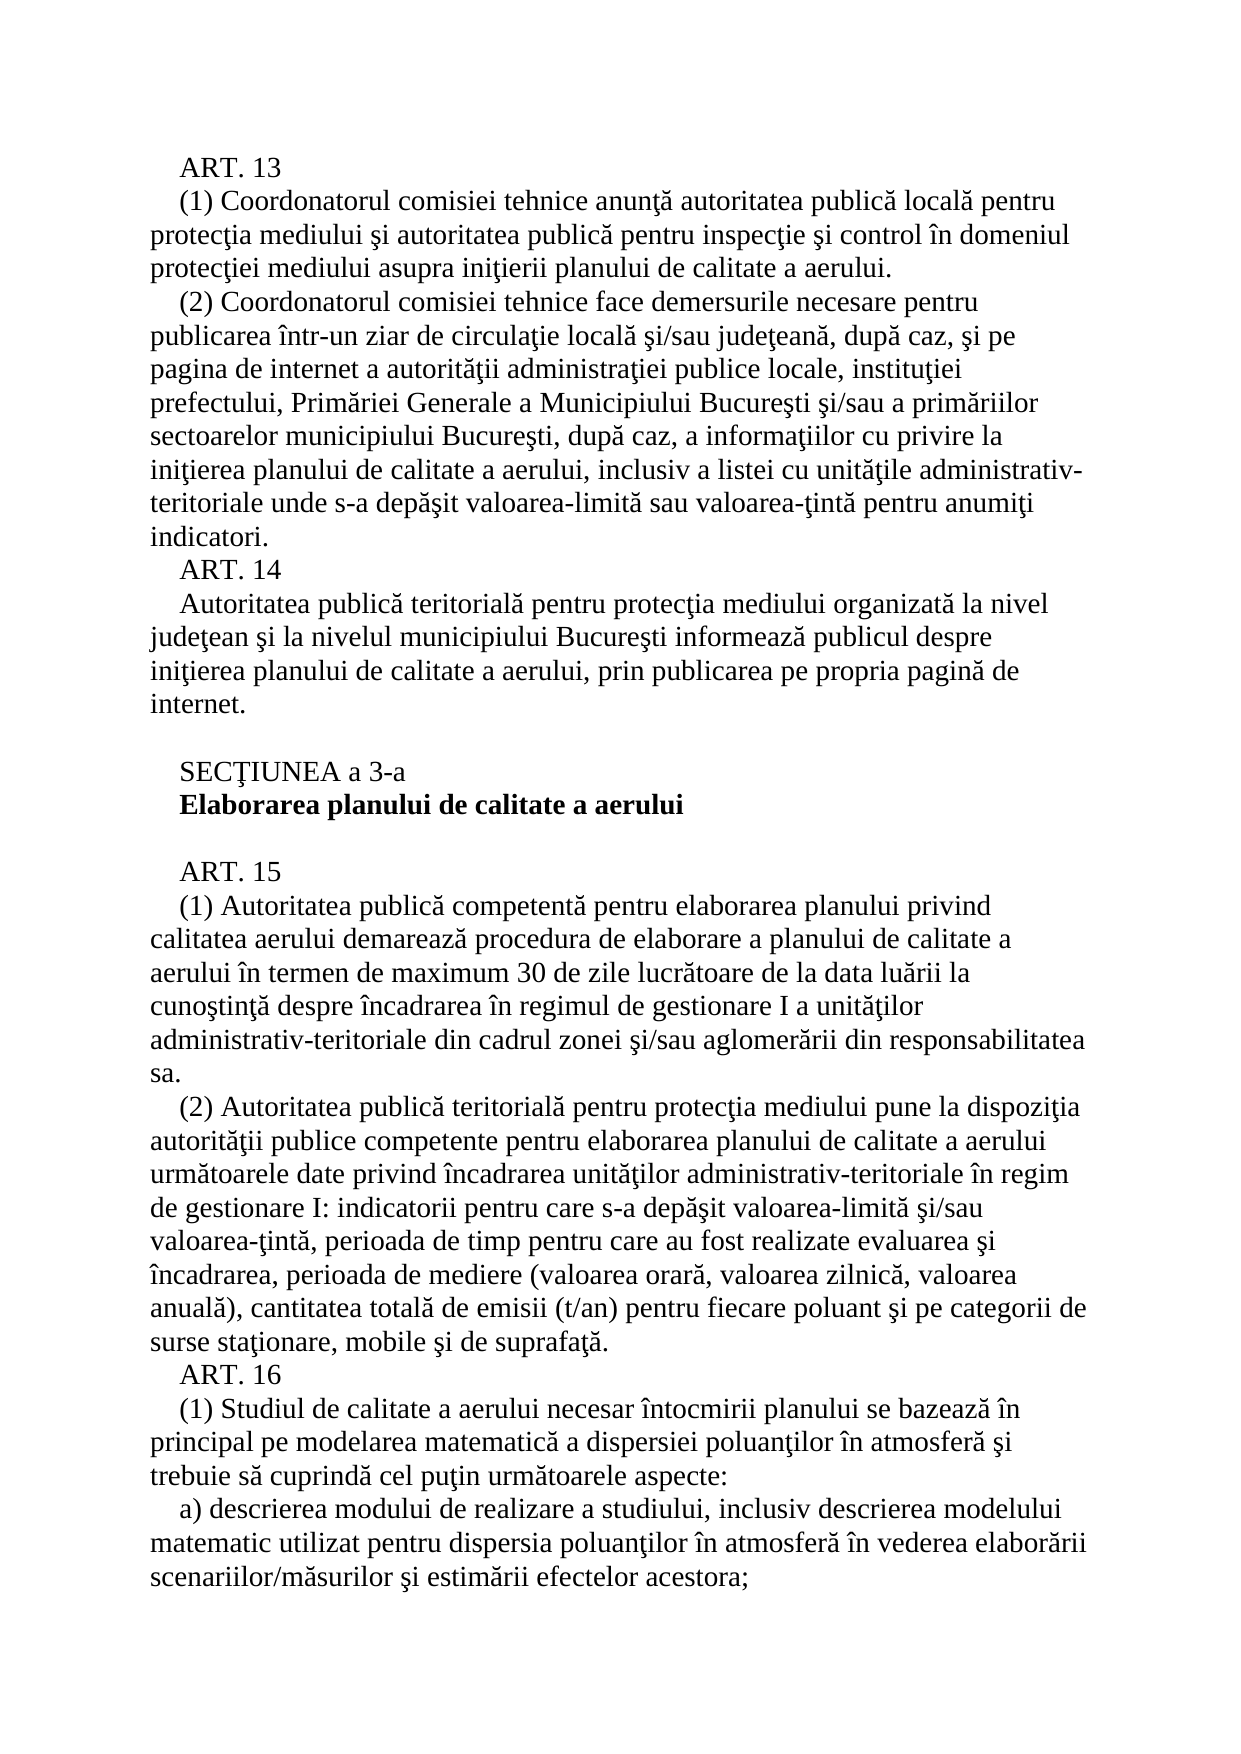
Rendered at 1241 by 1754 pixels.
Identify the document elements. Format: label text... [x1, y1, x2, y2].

text a) descrierea modului de realizare a studiului, inclusiv descrierea modelului matematic utilizat pentru dispersia poluanţilor în atmosferă în vederea elaborării scenariilor/măsurilor şi estimării efectelor acestora; [150, 1492, 1090, 1592]
text SECŢIUNEA a 3-a [150, 754, 1090, 787]
text ART. 13 [150, 150, 1090, 183]
text (1) Studiul de calitate a aerului necesar întocmirii planului se bazează în principal pe modelarea matematică a dispersiei poluanţilor în atmosferă şi trebuie să cuprindă cel puţin următoarele aspecte: [150, 1391, 1090, 1492]
text ART. 16 [150, 1357, 1090, 1391]
text (2) Coordonatorul comisiei tehnice face demersurile necesare pentru publicarea într-un ziar de circulaţie locală şi/sau judeţeană, după caz, şi pe pagina de internet a autorităţii administraţiei publice locale, instituţiei prefectului, Primăriei Generale a Municipiului Bucureşti şi/sau a primăriilor sectoarelor municipiului Bucureşti, după caz, a informaţiilor cu privire la iniţierea planului de calitate a aerului, inclusiv a listei cu unităţile administrativ-teritoriale unde s-a depăşit valoarea-limită sau valoarea-ţintă pentru anumiţi indicatori. [150, 284, 1090, 552]
text Elaborarea planului de calitate a aerului [150, 787, 1090, 821]
text ART. 14 [150, 552, 1090, 586]
text (2) Autoritatea publică teritorială pentru protecţia mediului pune la dispoziţia autorităţii publice competente pentru elaborarea planului de calitate a aerului următoarele date privind încadrarea unităţilor administrativ-teritoriale în regim de gestionare I: indicatorii pentru care s-a depăşit valoarea-limită şi/sau valoarea-ţintă, perioada de timp pentru care au fost realizate evaluarea şi încadrarea, perioada de mediere (valoarea orară, valoarea zilnică, valoarea anuală), cantitatea totală de emisii (t/an) pentru fiecare poluant şi pe categorii de surse staţionare, mobile şi de suprafaţă. [150, 1089, 1090, 1357]
text (1) Coordonatorul comisiei tehnice anunţă autoritatea publică locală pentru protecţia mediului şi autoritatea publică pentru inspecţie şi control în domeniul protecţiei mediului asupra iniţierii planului de calitate a aerului. [150, 183, 1090, 284]
text ART. 15 [150, 854, 1090, 888]
text (1) Autoritatea publică competentă pentru elaborarea planului privind calitatea aerului demarează procedura de elaborare a planului de calitate a aerului în termen de maximum 30 de zile lucrătoare de la data luării la cunoştinţă despre încadrarea în regimul de gestionare I a unităţilor administrativ-teritoriale din cadrul zonei şi/sau aglomerării din responsabilitatea sa. [150, 888, 1090, 1089]
text Autoritatea publică teritorială pentru protecţia mediului organizată la nivel judeţean şi la nivelul municipiului Bucureşti informează publicul despre iniţierea planului de calitate a aerului, prin publicarea pe propria pagină de internet. [150, 586, 1090, 720]
